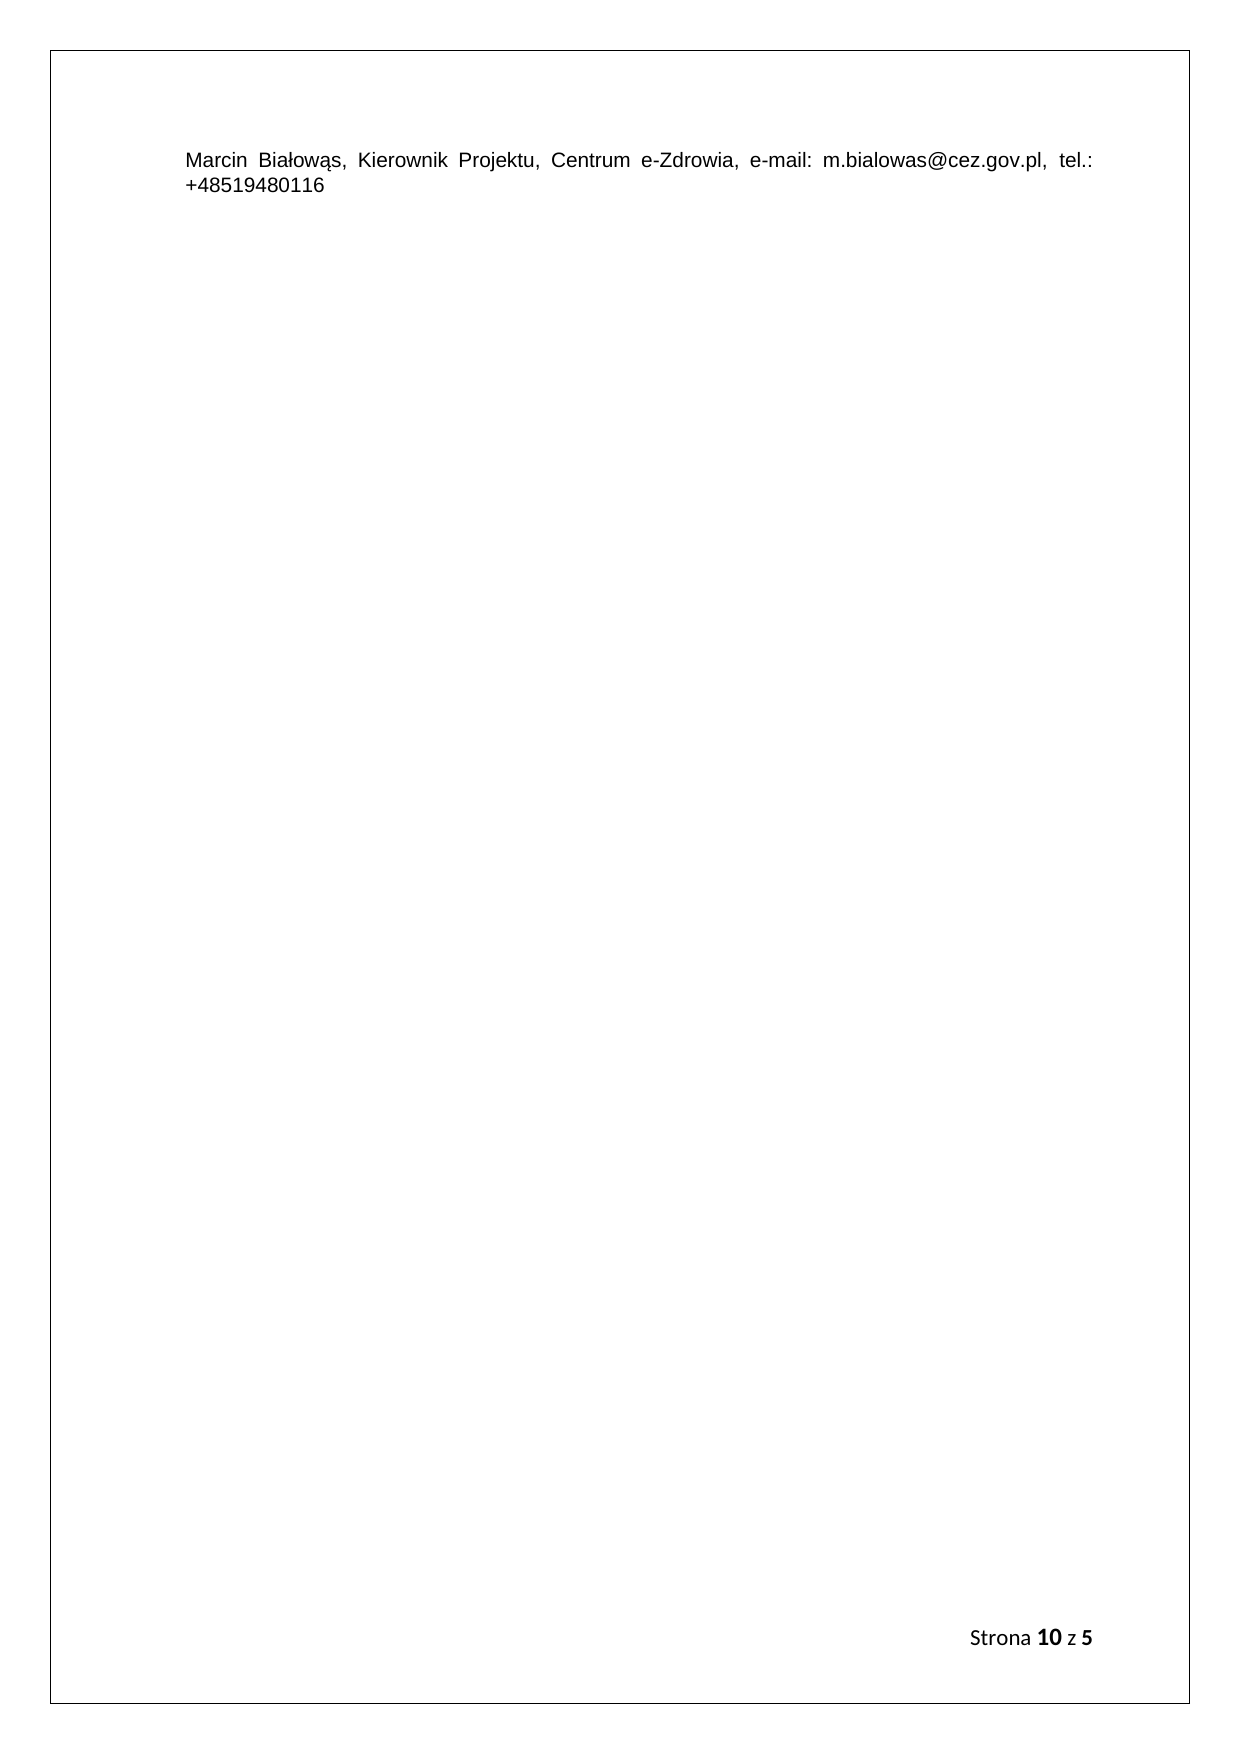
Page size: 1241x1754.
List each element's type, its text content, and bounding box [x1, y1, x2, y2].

text Marcin Białowąs, Kierownik Projektu, Centrum e-Zdrowia, e-mail: m.bialowas@cez.gov.pl, tel.: +48519480116 [185, 147, 1093, 197]
